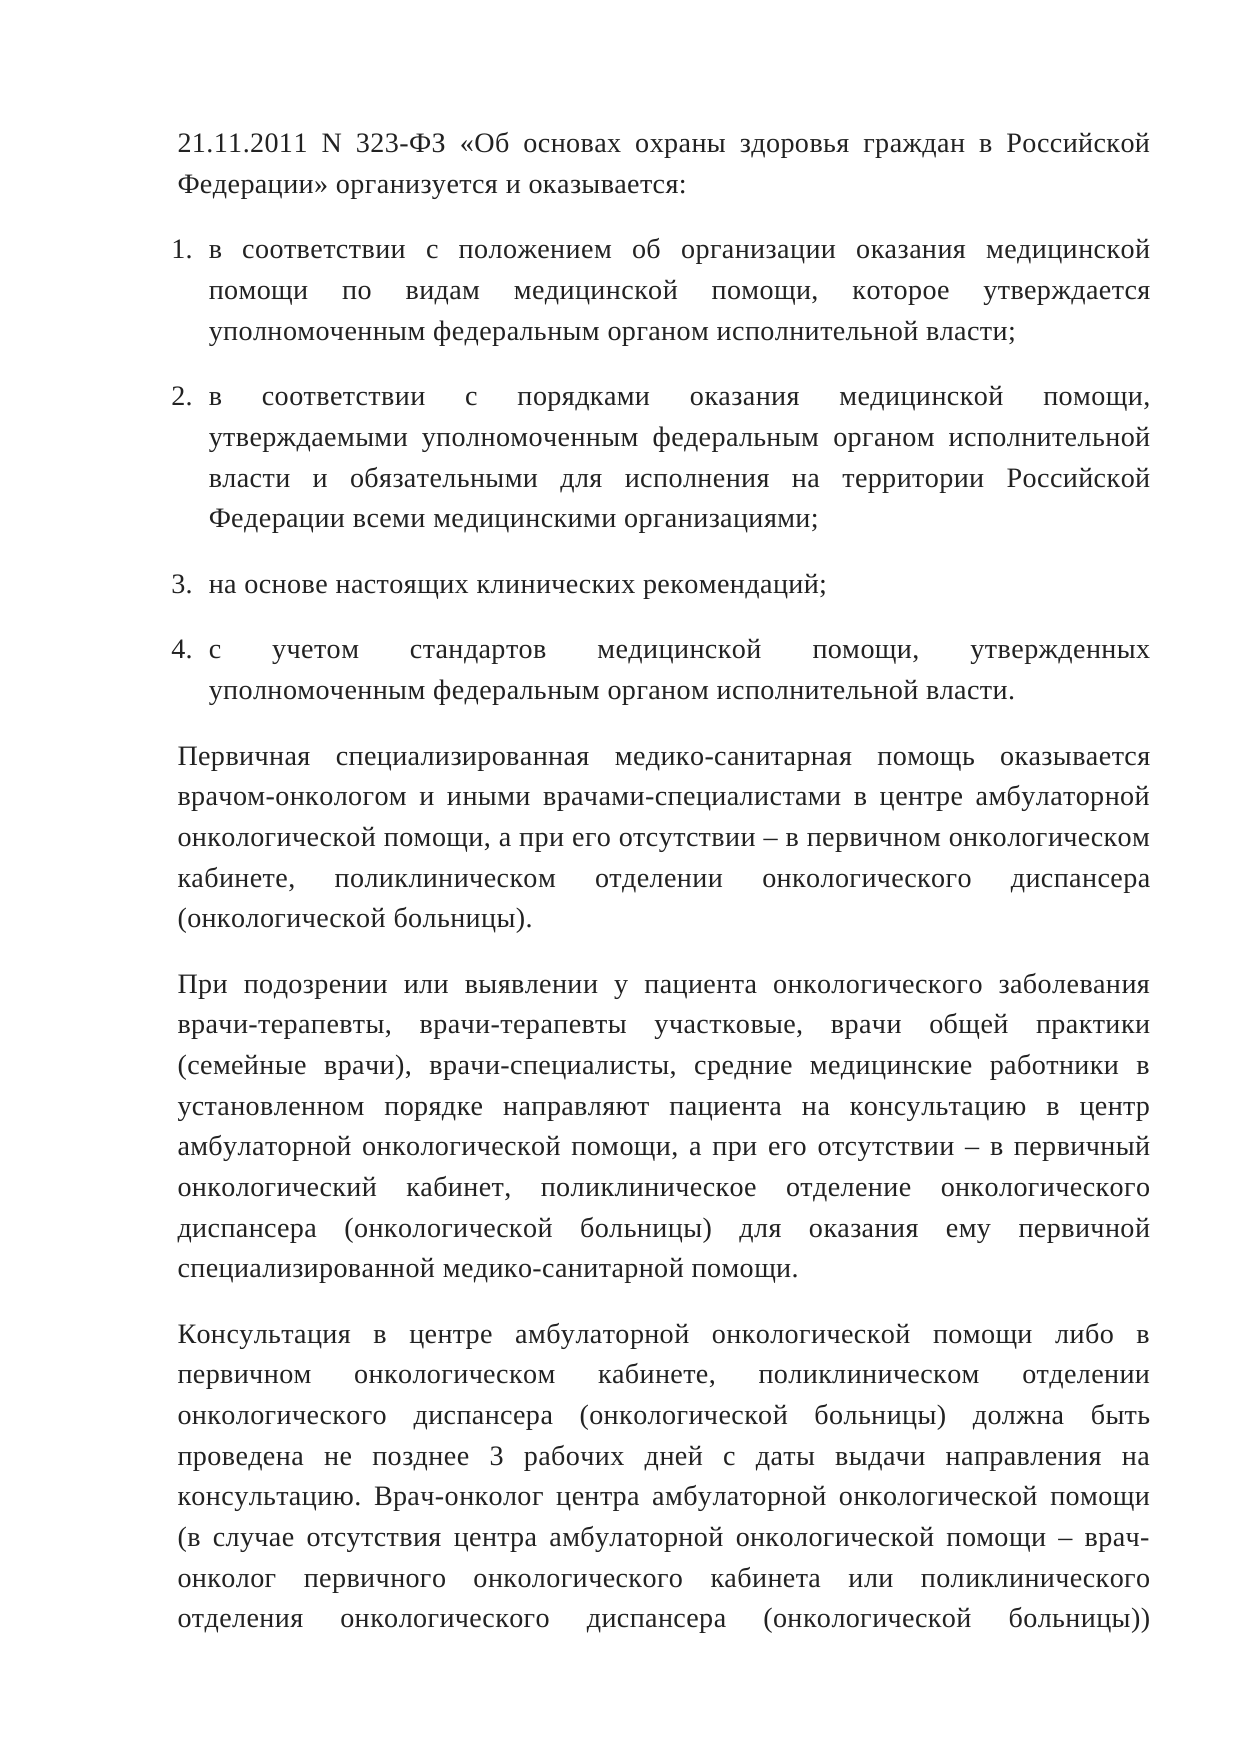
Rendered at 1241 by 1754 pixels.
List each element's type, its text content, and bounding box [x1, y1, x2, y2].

list с учетом стандартов медицинской помощи, утвержденных уполномоченным федеральным органом исполнительной власти. [171, 624, 1152, 706]
text При подозрении или выявлении у пациента онкологического заболевания врачи-терапевты, врачи-терапевты участковые, врачи общей практики (семейные врачи), врачи-специалисты, средние медицинские работники в установленном порядке направляют пациента на консультацию в центр амбулаторной онкологической помощи, а при его отсутствии – в первичный онкологический кабинет, поликлиническое отделение онкологического диспансера (онкологической больницы) для оказания ему первичной специализированной медико-санитарной помощи. [177, 959, 1152, 1284]
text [177, 1309, 1152, 1634]
list в соответствии с положением об организации оказания медицинской помощи по видам медицинской помощи, которое утверждается уполномоченным федеральным органом исполнительной власти; [171, 224, 1152, 346]
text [177, 118, 1152, 199]
text Первичная специализированная медико-санитарная помощь оказывается врачом-онкологом и иными врачами-специалистами в центре амбулаторной онкологической помощи, а при его отсутствии – в первичном онкологическом кабинете, поликлиническом отделении онкологического диспансера (онкологической больницы). [177, 731, 1152, 934]
list на основе настоящих клинических рекомендаций; [171, 559, 1152, 599]
list в соответствии с порядками оказания медицинской помощи, утверждаемыми уполномоченным федеральным органом исполнительной власти и обязательными для исполнения на территории Российской Федерации всеми медицинскими организациями; [171, 371, 1152, 534]
